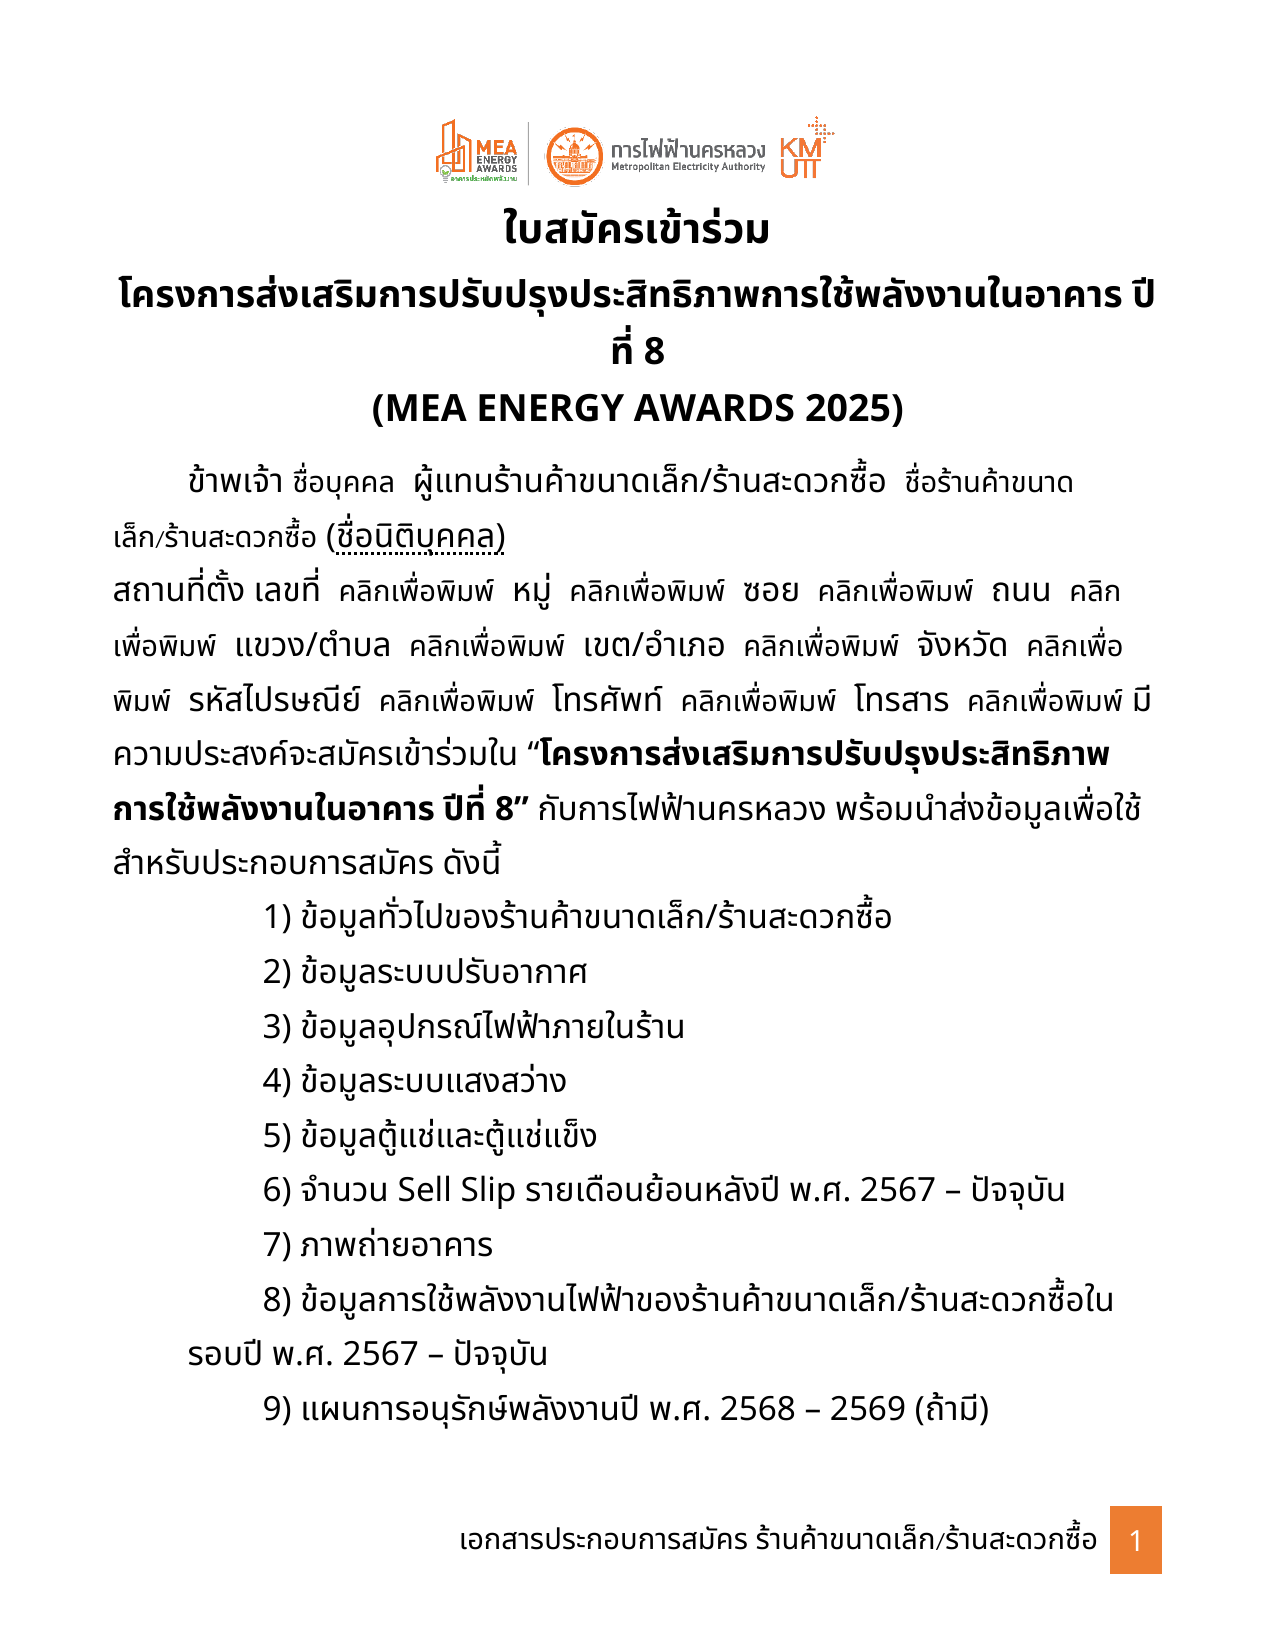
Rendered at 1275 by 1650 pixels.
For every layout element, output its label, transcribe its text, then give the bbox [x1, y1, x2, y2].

picture [436, 119, 517, 183]
text ข้าพเจ้า ผู้แทนร้านค้าขนาดเล็ก/ร้านสะดวกซื้อ (ชื่อนิติบุคคล) [112, 457, 1162, 562]
text 2) ข้อมูลระบบปรับอากาศ [187, 948, 1162, 998]
text โครงการส่งเสริมการปรับปรุงประสิทธิภาพการใช้พลังงานในอาคาร ปีที่ 8 (MEA ENERGY AWARDS 2025) [112, 268, 1162, 432]
text 4) ข้อมูลระบบแสงสว่าง [187, 1057, 1162, 1108]
text 7) ภาพถ่ายอาคาร [187, 1221, 1162, 1271]
text 1) ข้อมูลทั่วไปของร้านค้าขนาดเล็ก/ร้านสะดวกซื้อ [187, 893, 1162, 944]
text 5) ข้อมูลตู้แช่และตู้แช่แข็ง [187, 1112, 1162, 1162]
text 6) จำนวน Sell Slip รายเดือนย้อนหลังปี พ.ศ. 2567 – ปัจจุบัน [187, 1166, 1162, 1217]
text 8) ข้อมูลการใช้พลังงานไฟฟ้าของร้านค้าขนาดเล็ก/ร้านสะดวกซื้อในรอบปี พ.ศ. 2567 – ปัจจุบัน [187, 1275, 1162, 1381]
text ใบสมัครเข้าร่วม [112, 88, 1162, 263]
text 9) แผนการอนุรักษ์พลังงานปี พ.ศ. 2568 – 2569 (ถ้ามี) [187, 1384, 1162, 1435]
text 3) ข้อมูลอุปกรณ์ไฟฟ้าภายในร้าน [187, 1002, 1162, 1053]
picture [532, 115, 839, 195]
text สถานที่ตั้ง เลขที่ หมู่ ซอย ถนน แขวง/ตำบล เขต/อำเภอ จังหวัด รหัสไปรษณีย์ โทรศัพท์ โทรสาร มีความประสงค์จะสมัครเข้าร่วมใน “โครงการส่งเสริมการปรับปรุงประสิทธิภาพการใช้พลังงานในอาคาร ปีที่ 8” กับการไฟฟ้านครหลวง พร้อมนำส่งข้อมูลเพื่อใช้สำหรับประกอบการสมัคร ดังนี้ [112, 566, 1162, 889]
